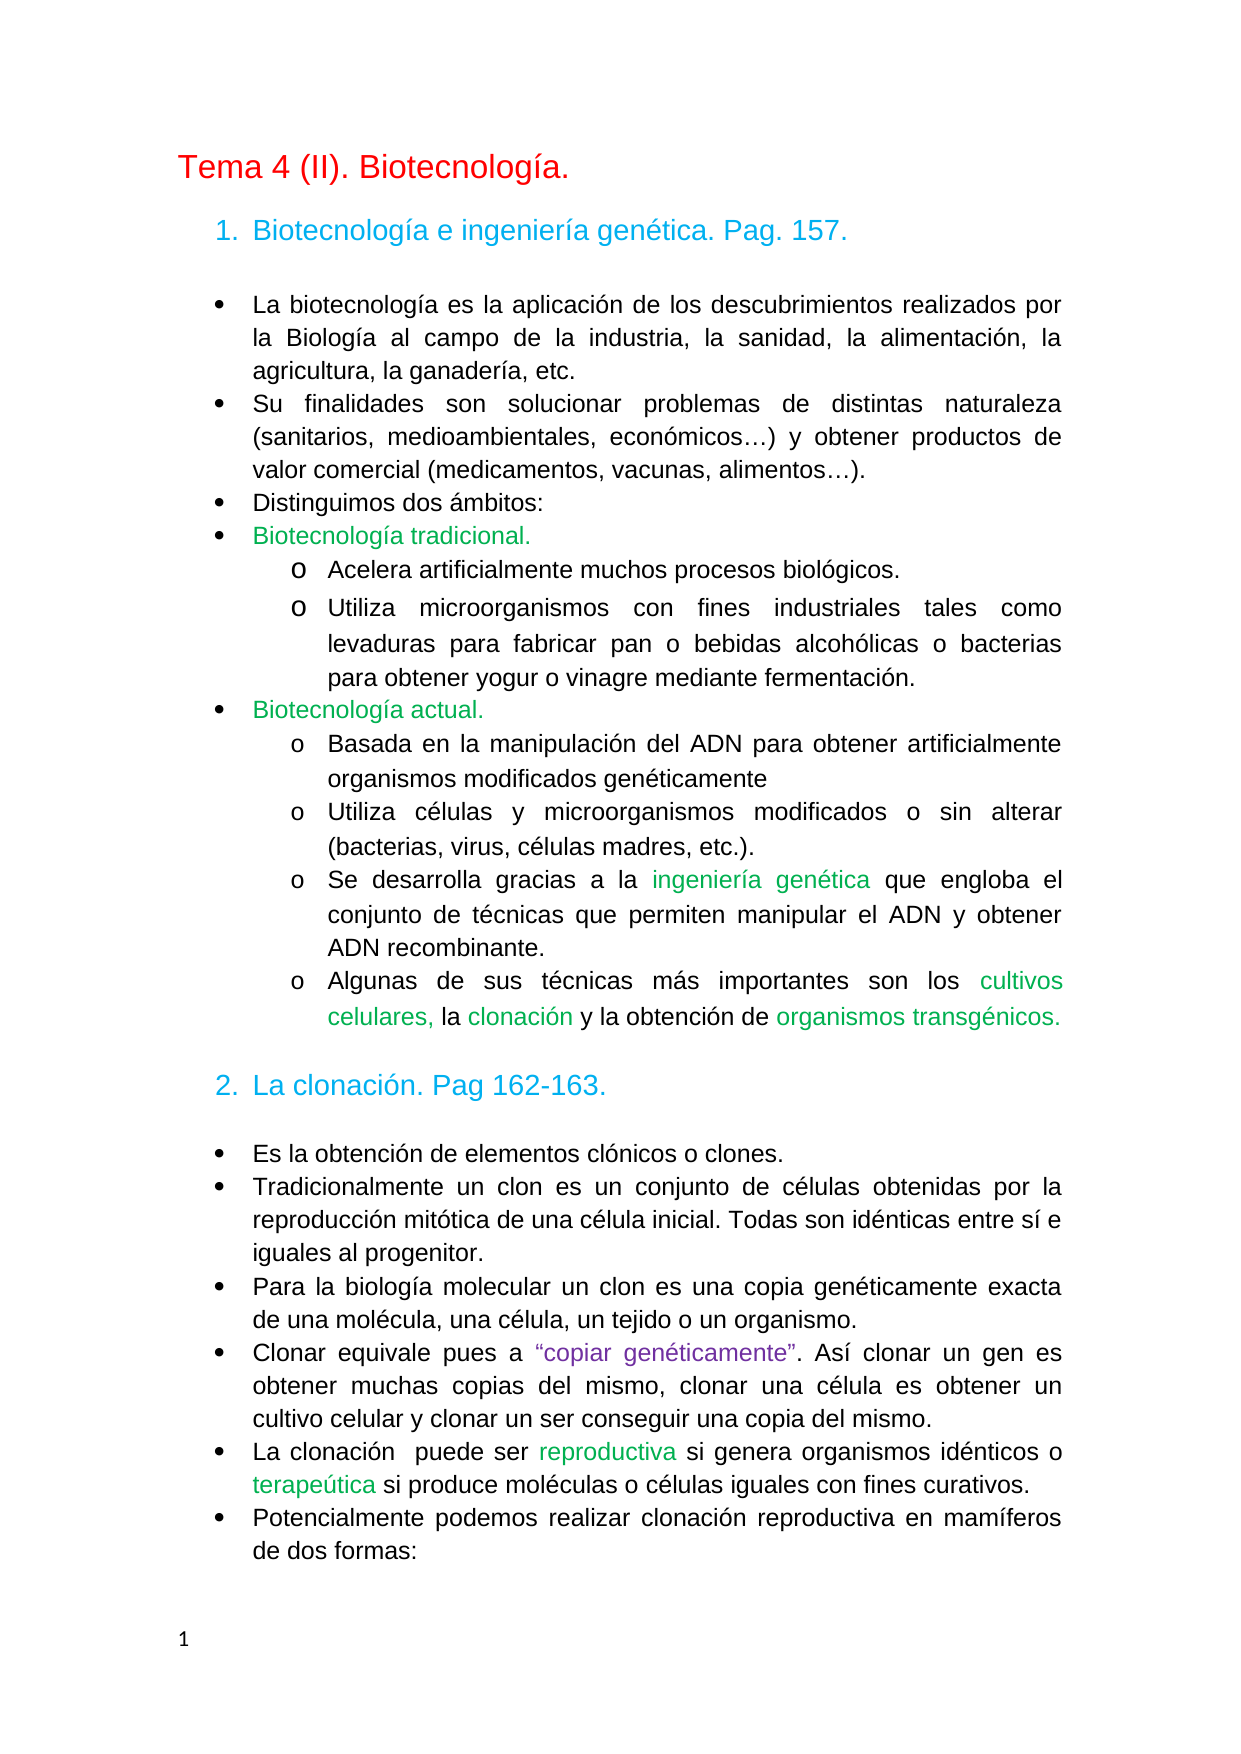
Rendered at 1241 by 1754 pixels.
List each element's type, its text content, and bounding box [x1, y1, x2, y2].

list Distinguimos dos ámbitos: [215, 488, 1063, 517]
list Utiliza células y microorganismos modificados o sin alterar (bacterias, virus, células madres, etc.). [290, 797, 1063, 861]
text Tema 4 (II). Biotecnología. [177, 148, 1063, 186]
list Biotecnología e ingeniería genética. Pag. 157. [215, 213, 1063, 246]
list La biotecnología es la aplicación de los descubrimientos realizados por la Biología al campo de la industria, la sanidad, la alimentación, la agricultura, la ganadería, etc. [215, 290, 1063, 384]
list Utiliza microorganismos con fines industriales tales como levaduras para fabricar pan o bebidas alcohólicas o bacterias para obtener yogur o vinagre mediante fermentación. [290, 592, 1063, 691]
list Tradicionalmente un clon es un conjunto de células obtenidas por la reproducción mitótica de una célula inicial. Todas son idénticas entre sí e iguales al progenitor. [215, 1172, 1063, 1267]
list La clonación puede ser reproductiva si genera organismos idénticos o terapeútica si produce moléculas o células iguales con fines curativos. [215, 1437, 1063, 1499]
list Biotecnología actual. [215, 696, 1063, 724]
list Biotecnología tradicional. [215, 521, 1063, 550]
list Acelera artificialmente muchos procesos biológicos. [290, 554, 1063, 587]
list Clonar equivale pues a “copiar genéticamente”. Así clonar un gen es obtener muchas copias del mismo, clonar una célula es obtener un cultivo celular y clonar un ser conseguir una copia del mismo. [215, 1338, 1063, 1432]
list La clonación. Pag 162-163. [215, 1068, 1063, 1101]
list Para la biología molecular un clon es una copia genéticamente exacta de una molécula, una célula, un tejido o un organismo. [215, 1271, 1063, 1333]
list Es la obtención de elementos clónicos o clones. [215, 1139, 1063, 1168]
list Basada en la manipulación del ADN para obtener artificialmente organismos modificados genéticamente [290, 729, 1063, 793]
list Algunas de sus técnicas más importantes son los cultivos celulares, la clonación y la obtención de organismos transgénicos. [290, 966, 1063, 1030]
list Su finalidades son solucionar problemas de distintas naturaleza (sanitarios, medioambientales, económicos…) y obtener productos de valor comercial (medicamentos, vacunas, alimentos…). [215, 389, 1063, 484]
list Potencialmente podemos realizar clonación reproductiva en mamíferos de dos formas: [215, 1503, 1063, 1565]
list Se desarrolla gracias a la ingeniería genética que engloba el conjunto de técnicas que permiten manipular el ADN y obtener ADN recombinante. [290, 865, 1063, 962]
